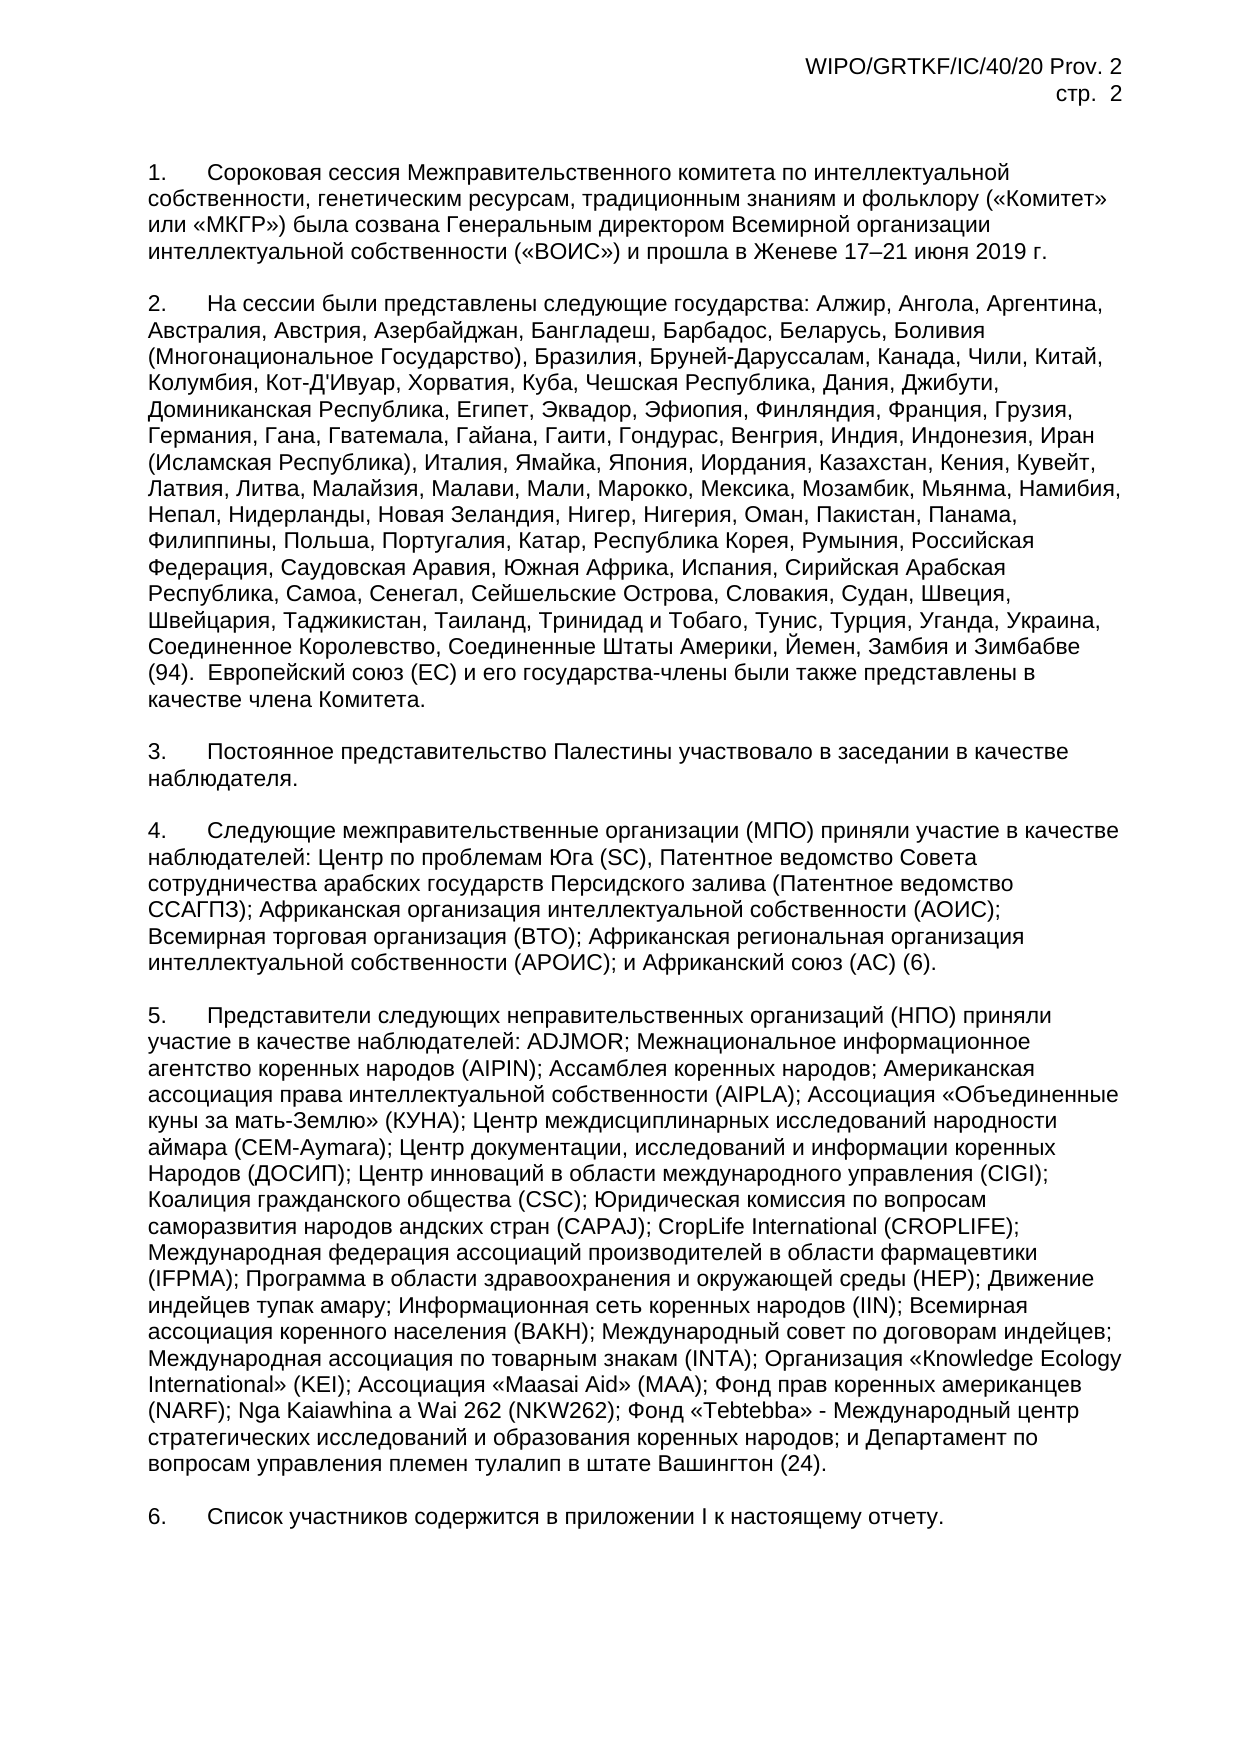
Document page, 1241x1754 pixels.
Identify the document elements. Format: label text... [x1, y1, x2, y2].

list На сессии были представлены следующие государства: Алжир, Ангола, Аргентина, Австралия, Австрия, Азербайджан, Бангладеш, Барбадос, Беларусь, Боливия (Многонациональное Государство), Бразилия, Бруней-Даруссалам, Канада, Чили, Китай, Колумбия, Кот-Д'Ивуар, Хорватия, Куба, Чешская Республика, Дания, Джибути, Доминиканская Республика, Египет, Эквадор, Эфиопия, Финляндия, Франция, Грузия, Германия, Гана, Гватемала, Гайана, Гаити, Гондурас, Венгрия, Индия, Индонезия, Иран (Исламская Республика), Италия, Ямайка, Япония, Иордания, Казахстан, Кения, Кувейт, Латвия, Литва, Малайзия, Малави, Мали, Марокко, Мексика, Мозамбик, Мьянма, Намибия, Непал, Нидерланды, Новая Зеландия, Нигер, Нигерия, Оман, Пакистан, Панама, Филиппины, Польша, Португалия, Катар, Республика Корея, Румыния, Российская Федерация, Саудовская Аравия, Южная Африка, Испания, Сирийская Арабская Республика, Самоа, Сенегал, Сейшельские Острова, Словакия, Судан, Швеция, Швейцария, Таджикистан, Таиланд, Тринидад и Тобаго, Тунис, Турция, Уганда, Украина, Соединенное Королевство, Соединенные Штаты Америки, Йемен, Замбия и Зимбабве (94). Европейский союз (ЕС) и его государства-члены были также представлены в качестве члена Комитета. [148, 290, 1122, 712]
list Следующие межправительственные организации (МПО) приняли участие в качестве наблюдателей: Центр по проблемам Юга (SC), Патентное ведомство Совета сотрудничества арабских государств Персидского залива (Патентное ведомство ССАГПЗ); Африканская организация интеллектуальной собственности (АОИС); Всемирная торговая организация (ВТО); Африканская региональная организация интеллектуальной собственности (АРОИС); и Африканский союз (АС) (6). [148, 817, 1122, 976]
list Постоянное представительство Палестины участвовало в заседании в качестве наблюдателя. [148, 738, 1122, 791]
list Представители следующих неправительственных организаций (НПО) приняли участие в качестве наблюдателей: ADJMOR; Межнациональное информационное агентство коренных народов (AIPIN); Ассамблея коренных народов; Американская ассоциация права интеллектуальной собственности (AIPLA); Ассоциация «Объединенные куны за мать-Землю» (КУНА); Центр междисциплинарных исследований народности аймара (CEM-Aymara); Центр документации, исследований и информации коренных Народов (ДОСИП); Центр инноваций в области международного управления (CIGI); Коалиция гражданского общества (CSC); Юридическая комиссия по вопросам саморазвития народов андских стран (CAPAJ); CropLife International (CROPLIFE); Международная федерация ассоциаций производителей в области фармацевтики (IFPMA); Программа в области здравоохранения и окружающей среды (HEP); Движение индейцев тупак амару; Информационная сеть коренных народов (IIN); Всемирная ассоциация коренного населения (ВАКН); Международный совет по договорам индейцев; Международная ассоциация по товарным знакам (INTA); Организация «Кnowledge Еcology International» (KEI); Ассоциация «Maasai Aid» (MAA); Фонд прав коренных американцев (NARF); Nga Kaiawhina a Wai 262 (NKW262); Фонд «Tebtebba» - Международный центр стратегических исследований и образования коренных народов; и Департамент по вопросам управления племен тулалип в штате Вашингтон (24). [148, 1002, 1122, 1476]
list Сороковая сессия Межправительственного комитета по интеллектуальной собственности, генетическим ресурсам, традиционным знаниям и фольклору («Комитет» или «МКГР») была созвана Генеральным директором Всемирной организации интеллектуальной собственности («ВОИС») и прошла в Женеве 17–21 июня 2019 г. [148, 158, 1122, 264]
list Список участников содержится в приложении I к настоящему отчету. [148, 1503, 1122, 1529]
